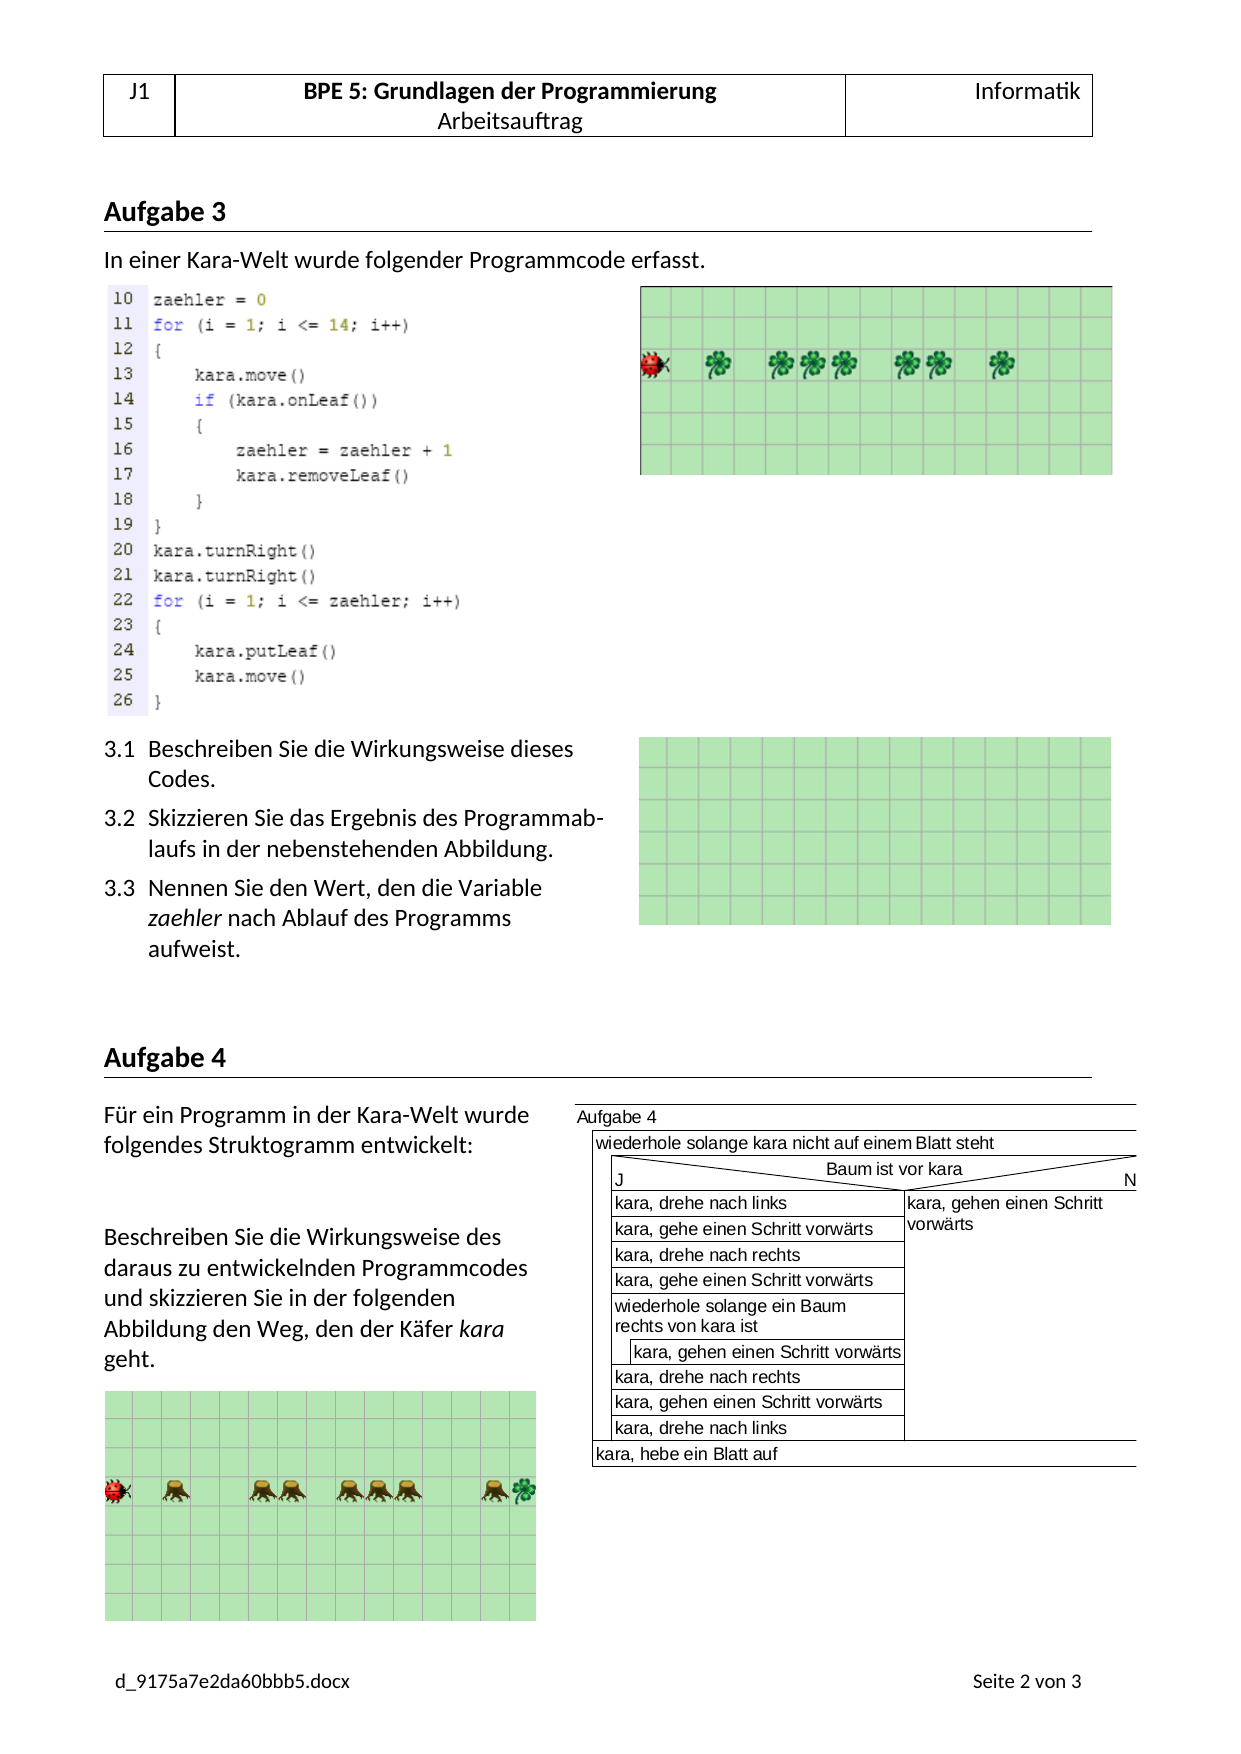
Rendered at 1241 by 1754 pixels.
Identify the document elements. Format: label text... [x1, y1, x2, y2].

picture [640, 286, 1112, 474]
picture [107, 285, 463, 716]
text Aufgabe 3 [103, 193, 1092, 232]
text In einer Kara-Welt wurde folgender Programmcode erfasst. [103, 244, 1092, 275]
text Beschreiben Sie die Wirkungsweise des daraus zu entwickelnden Programmcodes und skizzieren Sie in der folgenden Abbildung den Weg, den der Käfer kara geht. [103, 1221, 570, 1374]
picture [105, 1391, 536, 1620]
picture [638, 737, 1112, 925]
text 3.3 Nennen Sie den Wert, den die Variable zaehler nach Ablauf des Programms aufweist. [103, 872, 606, 963]
text Für ein Programm in der Kara-Welt wurde folgendes Struktogramm entwickelt: [103, 1099, 599, 1160]
text Aufgabe 4 [103, 1039, 1092, 1078]
text 3.1 Beschreiben Sie die Wirkungsweise dieses Codes. [103, 733, 585, 794]
text 3.2 Skizzieren Sie das Ergebnis des Programmablaufs in der nebenstehenden Abbildung. [103, 802, 606, 863]
